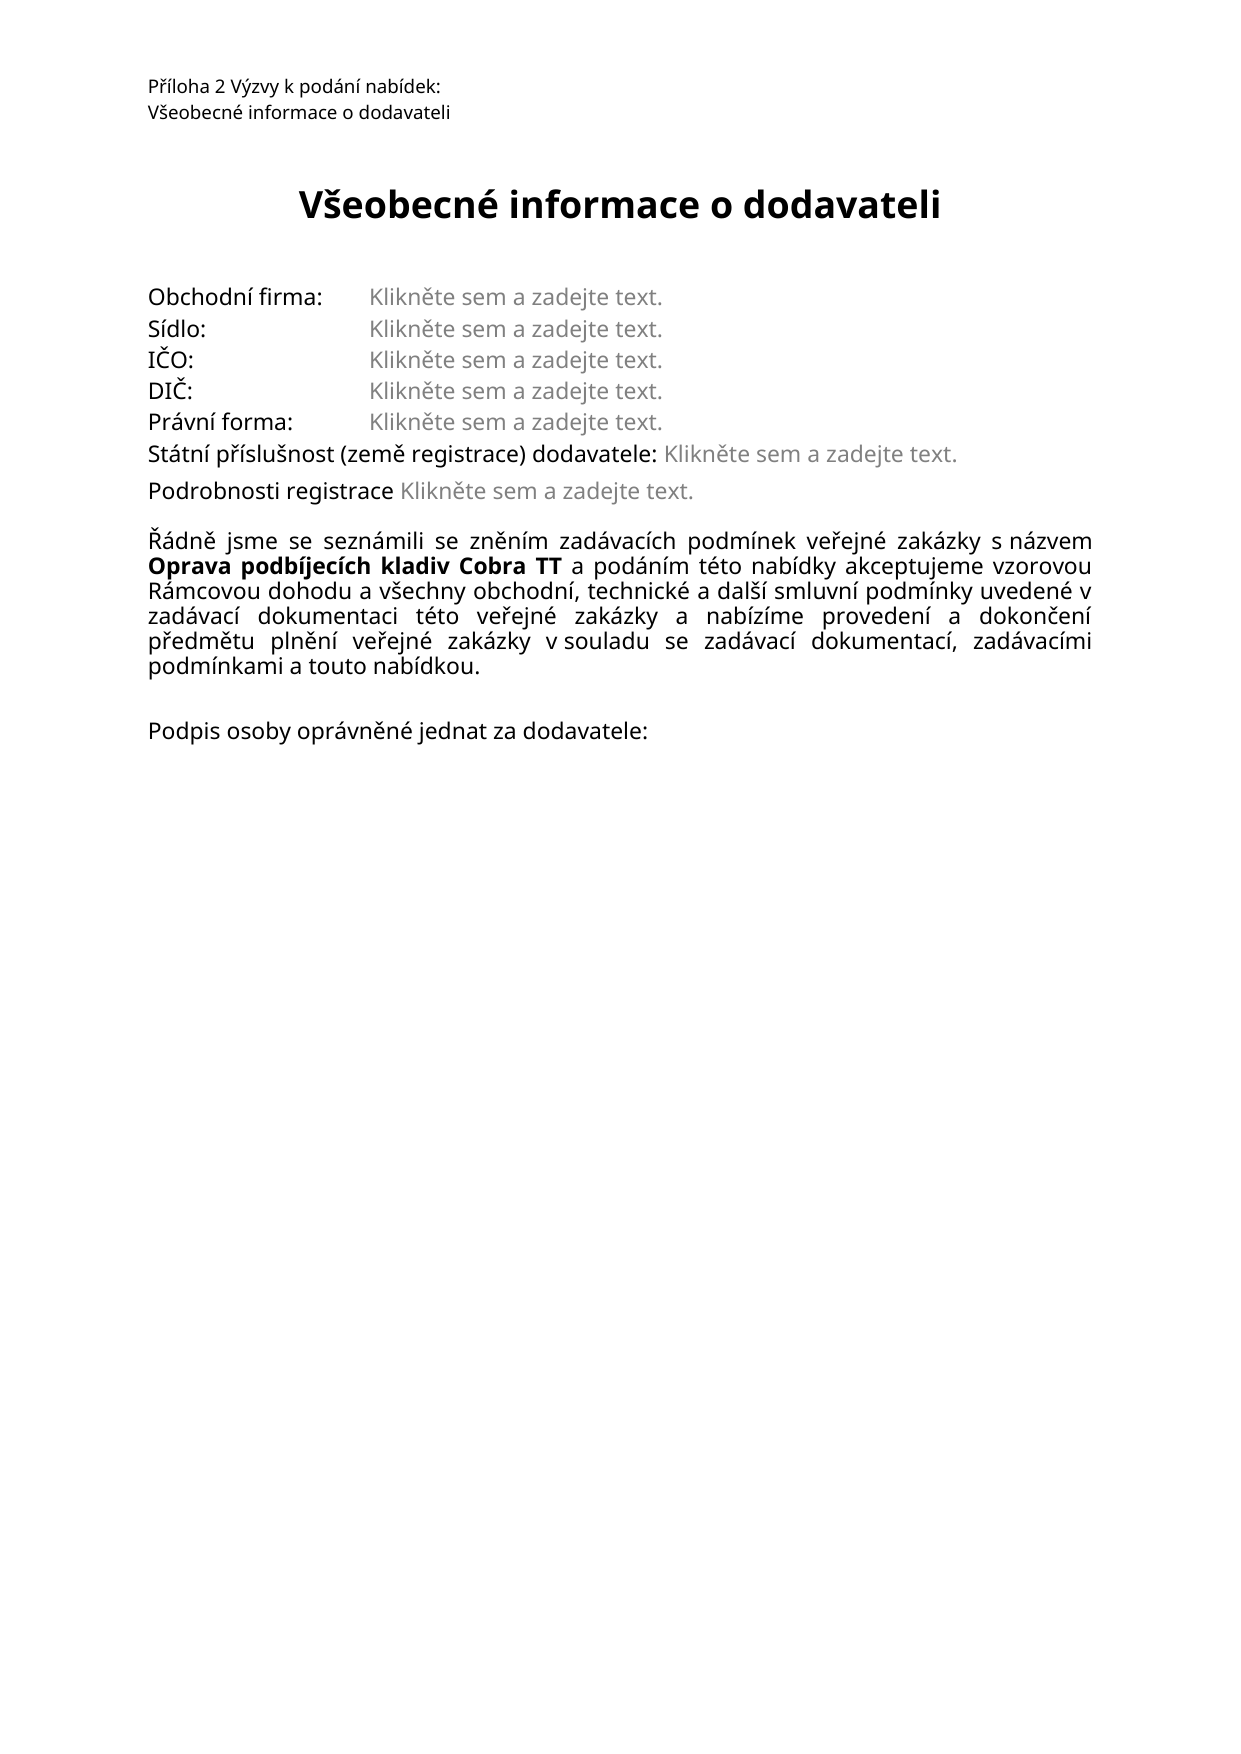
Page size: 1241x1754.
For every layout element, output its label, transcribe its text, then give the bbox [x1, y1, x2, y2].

text Podrobnosti registrace [148, 479, 1093, 504]
text Právní forma: [148, 411, 1093, 436]
text DIČ: [148, 379, 1093, 404]
text Státní příslušnost (země registrace) dodavatele: [148, 442, 1093, 467]
title Všeobecné informace o dodavateli [148, 178, 1093, 229]
text Sídlo: [148, 317, 1093, 342]
text Obchodní firma: [148, 286, 1093, 311]
text Podpis osoby oprávněné jednat za dodavatele: [148, 714, 1093, 746]
text IČO: [148, 348, 1093, 373]
text Řádně jsme se seznámili se zněním zadávacích podmínek veřejné zakázky s názvem Oprava podbíjecích kladiv Cobra TT a podáním této nabídky akceptujeme vzorovou Rámcovou dohodu a všechny obchodní, technické a další smluvní podmínky uvedené v zadávací dokumentaci této veřejné zakázky a nabízíme provedení a dokončení předmětu plnění veřejné zakázky v souladu se zadávací dokumentací, zadávacími podmínkami a touto nabídkou. [148, 529, 1093, 679]
